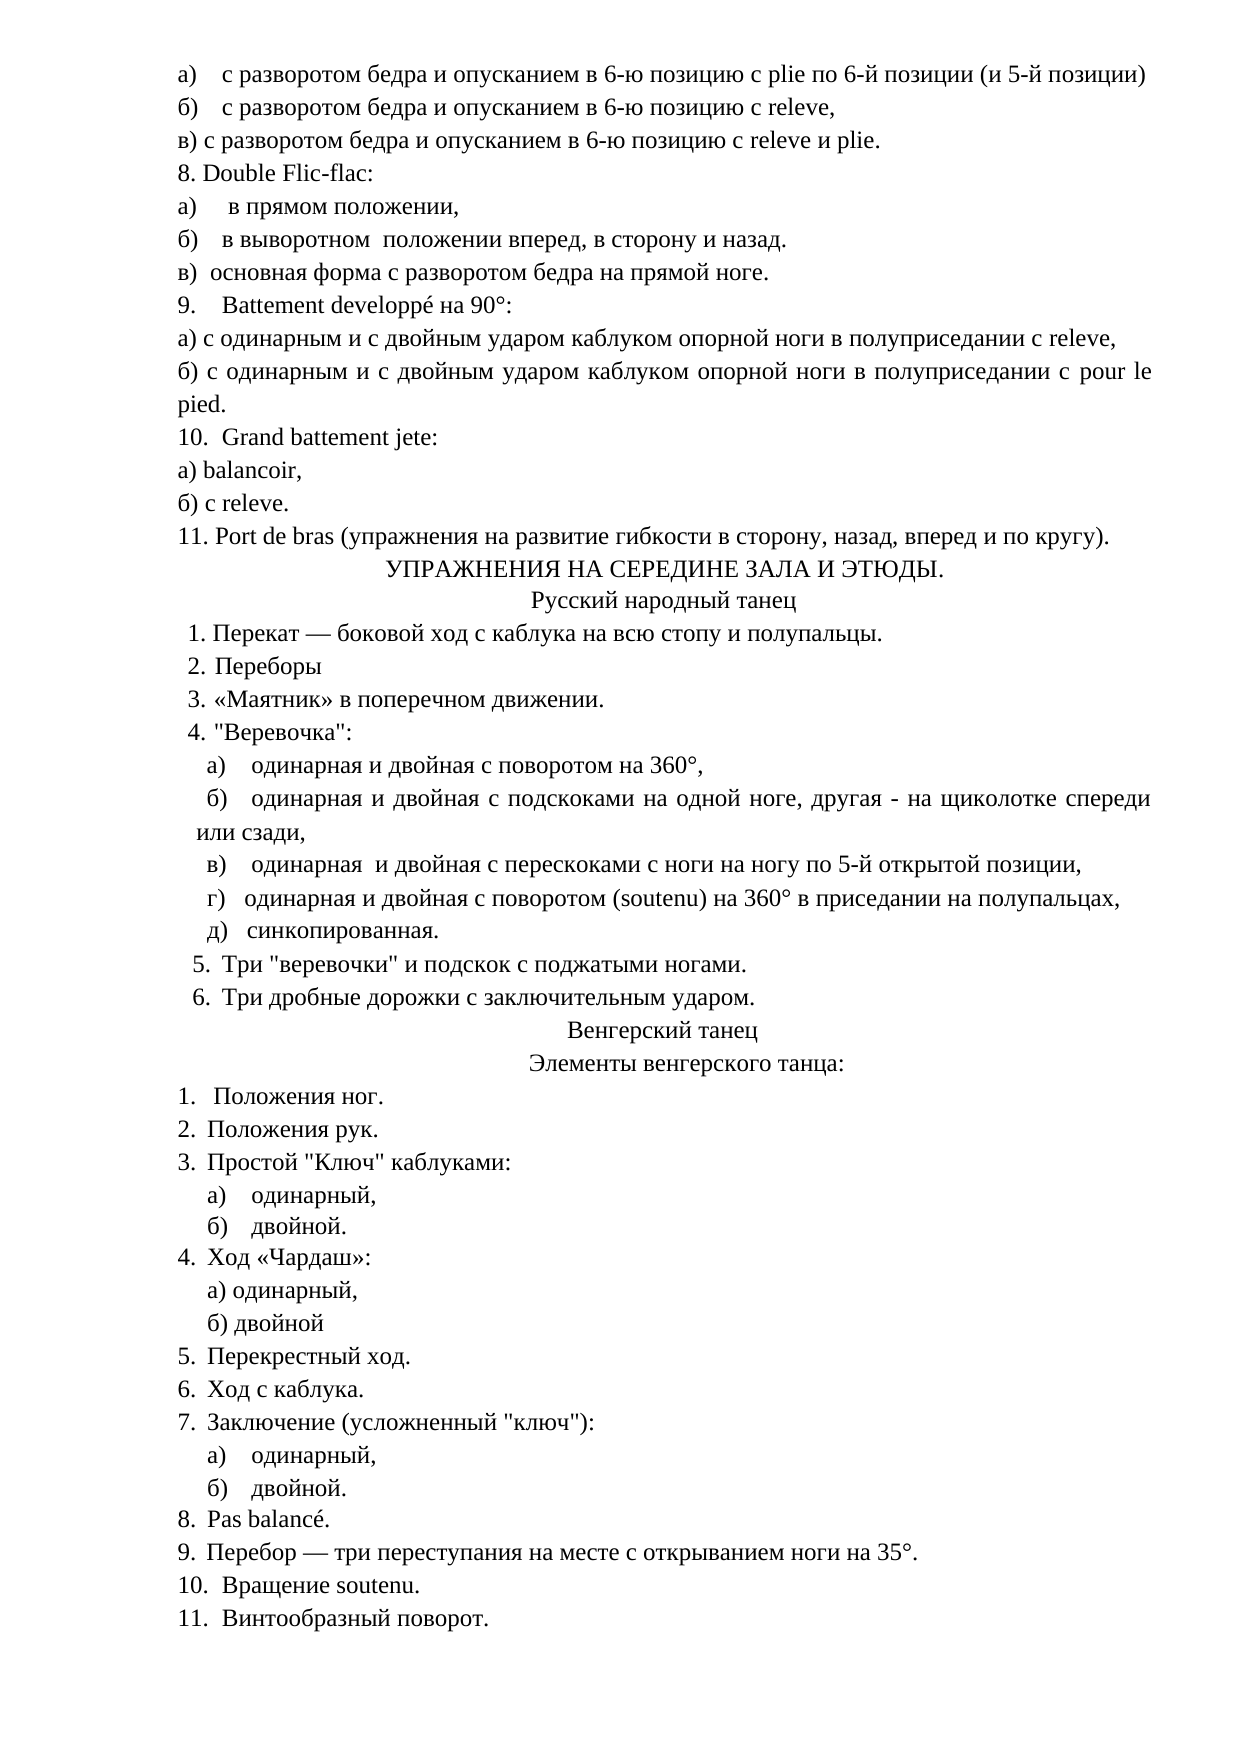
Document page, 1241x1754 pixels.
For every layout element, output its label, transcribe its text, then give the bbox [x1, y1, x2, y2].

text а) balancoir, [177, 455, 1152, 484]
list Упражнения на середине зала и этюды. [177, 554, 1152, 583]
list Положения ног. [177, 1081, 1152, 1109]
text в) одинарная и двойная с перескоками с ноги на ногу по 5-й открытой позиции, [206, 849, 1145, 878]
list б) двойной. [207, 1473, 1152, 1502]
text а) одинарный, [207, 1275, 1152, 1304]
text б) двойной [207, 1308, 1152, 1337]
text б) с releve. [177, 488, 1152, 517]
list Ход «Чардаш»: [177, 1242, 1152, 1271]
text Элементы венгерского танца: [177, 1048, 1152, 1076]
list Заключение (усложненный "ключ"): [177, 1407, 1152, 1436]
text 8. Double Flic-flac: [177, 158, 1145, 187]
list Pas balancé. [177, 1504, 1152, 1533]
list Три "веревочки" и подскок с поджатыми ногами. [192, 949, 1152, 977]
text в) с разворотом бедра и опусканием в 6-ю позицию с releve и plie. [177, 125, 1152, 154]
list Положения рук. [177, 1114, 1152, 1142]
list Винтообразный поворот. [177, 1603, 1152, 1632]
text г) одинарная и двойная с поворотом (soutenu) на 360° в приседании на полупальцах, [194, 883, 1147, 911]
list б) двойной. [207, 1211, 1152, 1239]
list Три дробные дорожки с заключительным ударом. [192, 982, 1152, 1010]
list Ход с каблука. [177, 1374, 1152, 1403]
text б) с одинарным и с двойным ударом каблуком опорной ноги в полуприседании с pour le pied. [177, 356, 1152, 418]
list а) одинарный, [207, 1180, 1152, 1208]
list Перекрестный ход. [177, 1341, 1152, 1370]
list Вращение soutenu. [177, 1570, 1152, 1599]
text б) в выворотном положении вперед, в сторону и назад. [177, 224, 1152, 253]
text а) одинарный, [207, 1440, 1152, 1469]
list "Веревочка": [187, 717, 1152, 746]
list «Маятник» в поперечном движении. [187, 684, 1152, 713]
text а) одинарная и двойная с поворотом на 360°, [196, 751, 1152, 779]
text б) одинарная и двойная с подскоками на одной ноге, другая - на щиколотке спереди или сзади, [196, 783, 1152, 845]
text Венгерский танец [177, 1015, 1147, 1043]
text а) с разворотом бедра и опусканием в 6-ю позицию с plie по 6-й позиции (и 5-й позиции) [177, 59, 1152, 88]
text б) с разворотом бедра и опусканием в 6-ю позицию с releve, [177, 92, 1152, 121]
list Battement developpé на 90°: [177, 290, 1145, 319]
text Русский народный танец [302, 585, 1024, 614]
text 11. Port de bras (упражнения на развитие гибкости в сторону, назад, вперед и по кругу). [177, 521, 1145, 550]
text в) основная форма с разворотом бедра на прямой ноге. [177, 257, 1152, 286]
list Grand battement jete: [177, 422, 1152, 451]
text а) в прямом положении, [177, 191, 1152, 220]
list Переборы [187, 651, 1152, 680]
text д) синкопированная. [194, 916, 1147, 944]
text а) с одинарным и с двойным ударом каблуком опорной ноги в полуприседании с releve, [177, 323, 1152, 352]
list Перекат — боковой ход с каблука на всю стопу и полупальцы. [187, 618, 1152, 647]
list Простой "Ключ" каблуками: [177, 1147, 1152, 1176]
list Перебор — три переступания на месте с открыванием ноги на 35°. [177, 1537, 1152, 1566]
